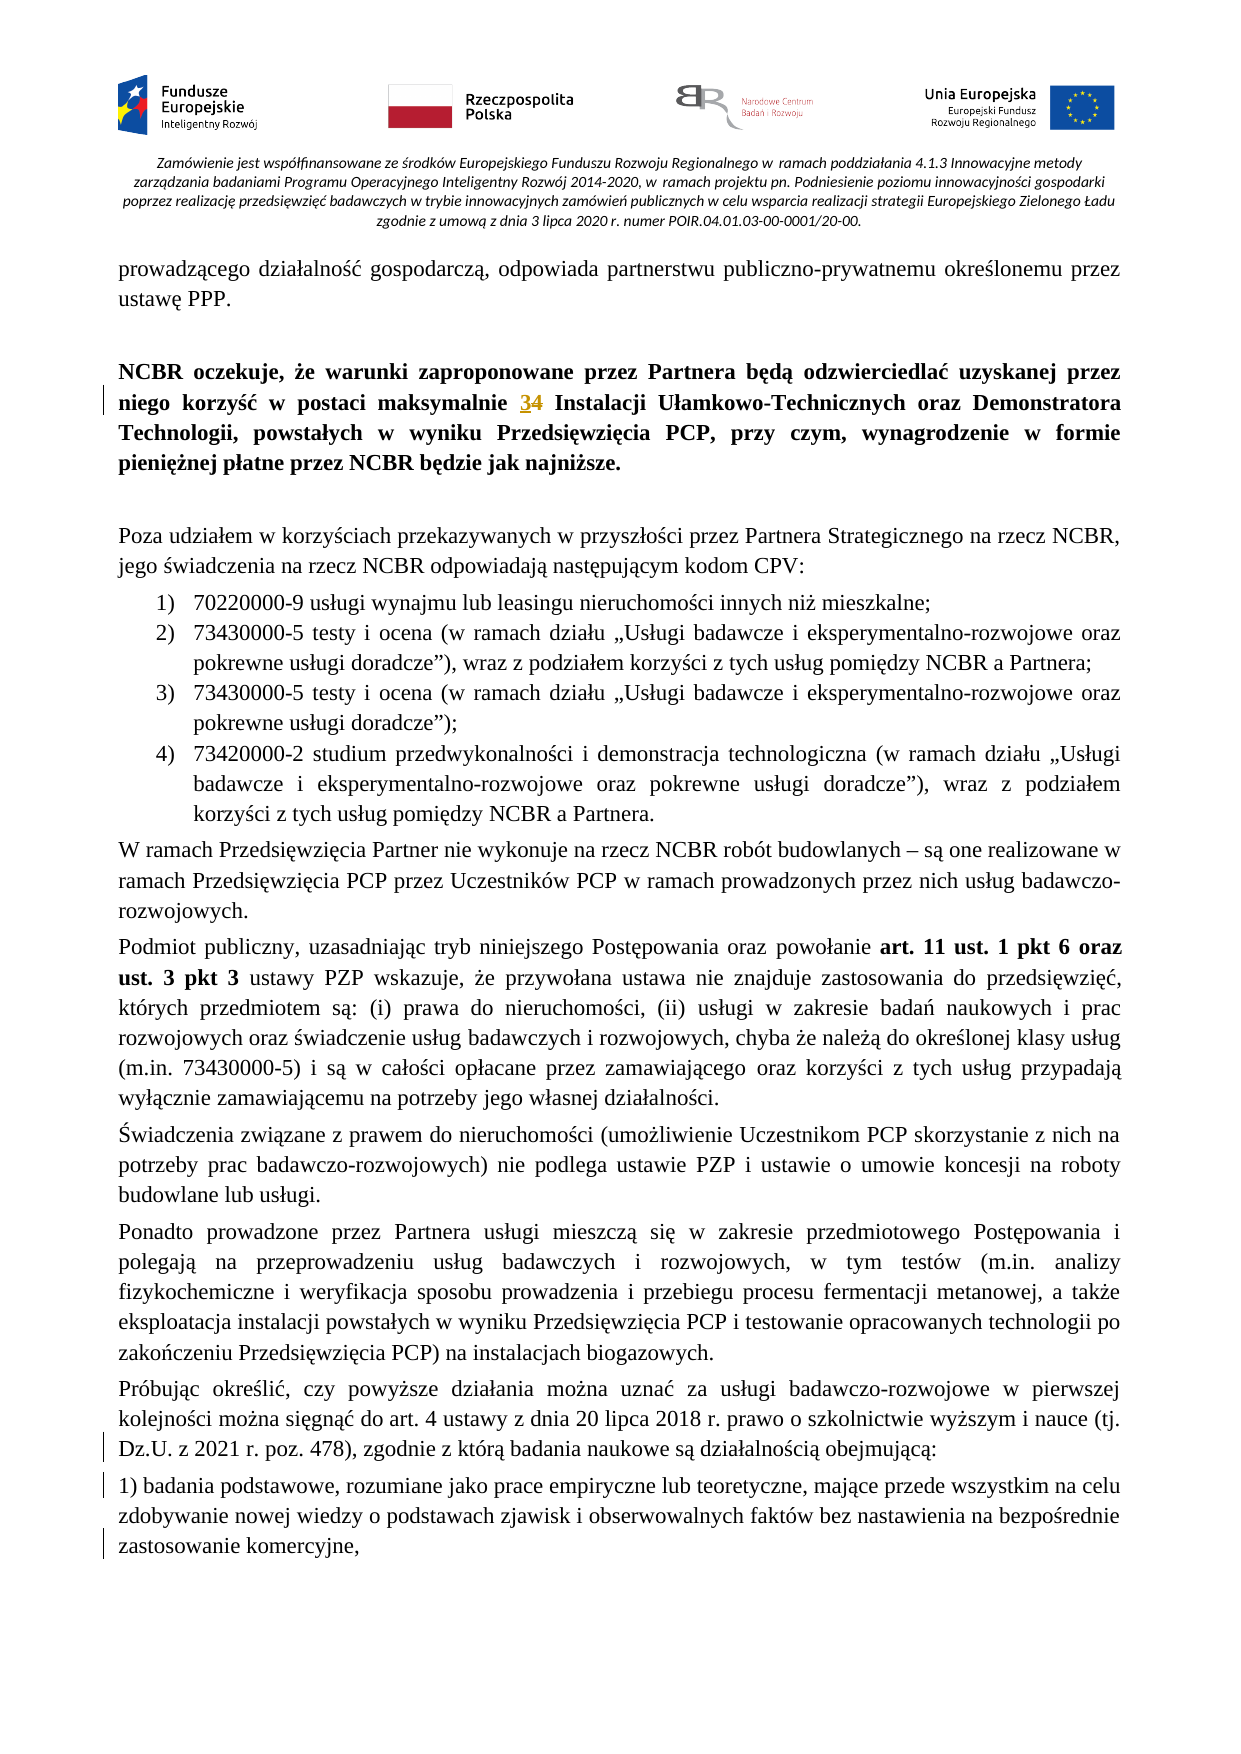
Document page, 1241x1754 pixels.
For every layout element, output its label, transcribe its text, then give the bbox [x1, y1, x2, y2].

text NCBR oczekuje, że warunki zaproponowane przez Partnera będą odzwierciedlać uzyskanej przez niego korzyść w postaci maksymalnie Instalacji Ułamkowo-Technicznych oraz Demonstratora Technologii, powstałych w wyniku Przedsięwzięcia PCP, przy czym, wynagrodzenie w formie pieniężnej płatne przez NCBR będzie jak najniższe. [118, 358, 1122, 475]
text Ponadto prowadzone przez Partnera usługi mieszczą się w zakresie przedmiotowego Postępowania i polegają na przeprowadzeniu usług badawczych i rozwojowych, w tym testów (m.in. analizy fizykochemiczne i weryfikacja sposobu prowadzenia i przebiegu procesu fermentacji metanowej, a także eksploatacja instalacji powstałych w wyniku Przedsięwzięcia PCP i testowanie opracowanych technologii po zakończeniu Przedsięwzięcia PCP) na instalacjach biogazowych. [118, 1218, 1122, 1365]
text Świadczenia związane z prawem do nieruchomości (umożliwienie Uczestnikom PCP skorzystanie z nich na potrzeby prac badawczo-rozwojowych) nie podlega ustawie PZP i ustawie o umowie koncesji na roboty budowlane lub usługi. [118, 1121, 1122, 1208]
picture [118, 75, 1115, 135]
text 1) badania podstawowe, rozumiane jako prace empiryczne lub teoretyczne, mające przede wszystkim na celu zdobywanie nowej wiedzy o podstawach zjawisk i obserwowalnych faktów bez nastawienia na bezpośrednie zastosowanie komercyjne, [118, 1472, 1122, 1559]
list 73430000-5 testy i ocena (w ramach działu „Usługi badawcze i eksperymentalno-rozwojowe oraz pokrewne usługi doradcze”); [156, 679, 1122, 736]
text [118, 255, 1122, 312]
text Podmiot publiczny, uzasadniając tryb niniejszego Postępowania oraz powołanie art. 11 ust. 1 pkt 6 oraz ust. 3 pkt 3 ustawy PZP wskazuje, że przywołana ustawa nie znajduje zastosowania do przedsięwzięć, których przedmiotem są: (i) prawa do nieruchomości, (ii) usługi w zakresie badań naukowych i prac rozwojowych oraz świadczenie usług badawczych i rozwojowych, chyba że należą do określonej klasy usług (m.in. 73430000-5) i są w całości opłacane przez zamawiającego oraz korzyści z tych usług przypadają wyłącznie zamawiającemu na potrzeby jego własnej działalności. [118, 933, 1122, 1111]
list 70220000-9 usługi wynajmu lub leasingu nieruchomości innych niż mieszkalne; [156, 588, 1122, 615]
text Próbując określić, czy powyższe działania można uznać za usługi badawczo-rozwojowe w pierwszej kolejności można sięgnąć do art. 4 ustawy z dnia 20 lipca 2018 r. prawo o szkolnictwie wyższym i nauce (tj. Dz.U. z 2021 r. poz. 478), zgodnie z którą badania naukowe są działalnością obejmującą: [118, 1375, 1122, 1462]
list 73420000-2 studium przedwykonalności i demonstracja technologiczna (w ramach działu „Usługi badawcze i eksperymentalno-rozwojowe oraz pokrewne usługi doradcze”), wraz z podziałem korzyści z tych usług pomiędzy NCBR a Partnera. [156, 739, 1122, 826]
list 73430000-5 testy i ocena (w ramach działu „Usługi badawcze i eksperymentalno-rozwojowe oraz pokrewne usługi doradcze”), wraz z podziałem korzyści z tych usług pomiędzy NCBR a Partnera; [156, 619, 1122, 675]
text W ramach Przedsięwzięcia Partner nie wykonuje na rzecz NCBR robót budowlanych – są one realizowane w ramach Przedsięwzięcia PCP przez Uczestników PCP w ramach prowadzonych przez nich usług badawczo-rozwojowych. [118, 836, 1122, 923]
text Poza udziałem w korzyściach przekazywanych w przyszłości przez Partnera Strategicznego na rzecz NCBR, jego świadczenia na rzecz NCBR odpowiadają następującym kodom CPV: [118, 522, 1122, 578]
